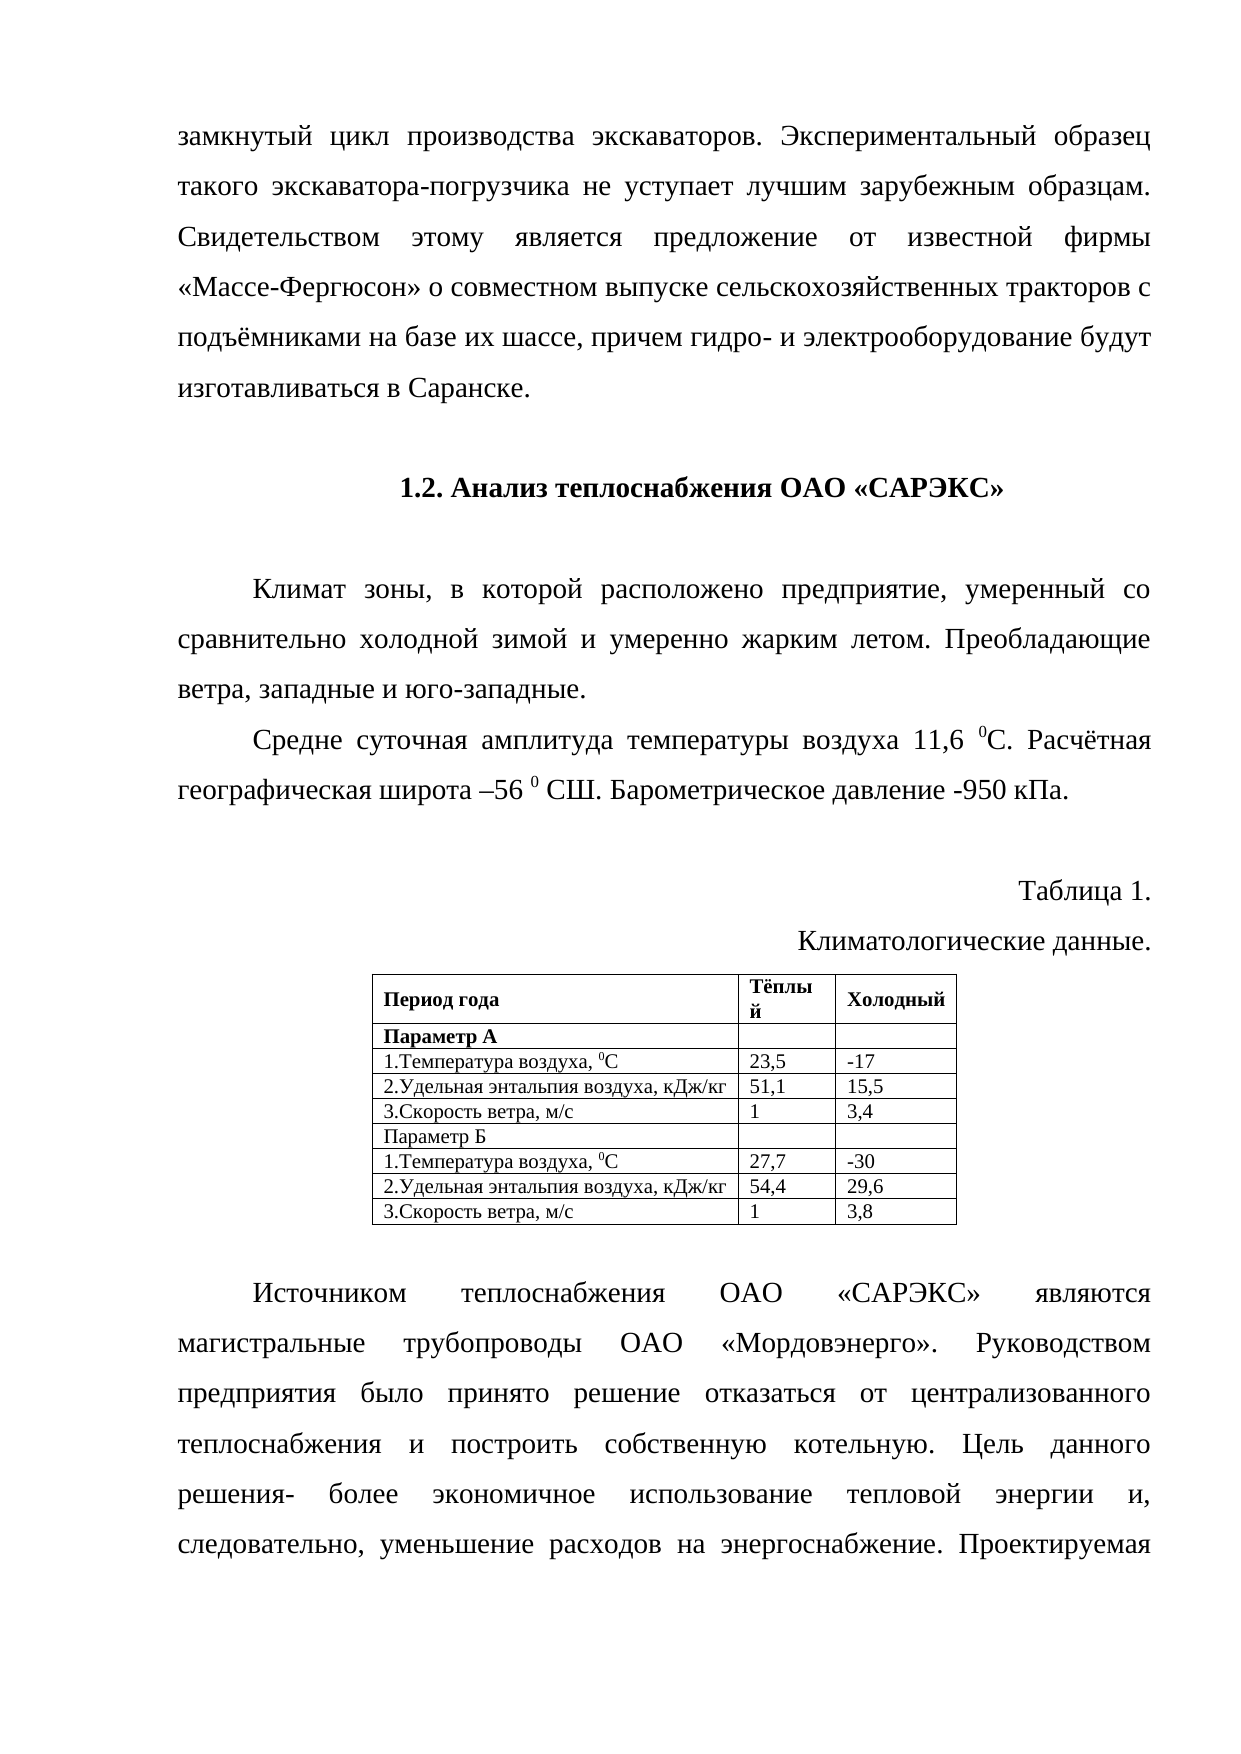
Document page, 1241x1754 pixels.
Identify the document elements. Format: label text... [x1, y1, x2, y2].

table_cell -17 [836, 1049, 956, 1073]
table_cell 1 [739, 1199, 835, 1223]
table_cell Параметр А [373, 1024, 738, 1048]
text Таблица 1. [177, 873, 1152, 906]
table_cell 27,7 [739, 1149, 835, 1173]
table_cell [739, 1124, 835, 1148]
table_cell 15,5 [836, 1074, 956, 1098]
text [177, 1275, 1152, 1560]
table_cell 23,5 [739, 1049, 835, 1073]
table_cell 1.Температура воздуха, 0С [373, 1149, 738, 1173]
table_cell 3.Скорость ветра, м/с [373, 1199, 738, 1223]
table_cell [836, 1024, 956, 1048]
table_cell 1 [739, 1099, 835, 1123]
table_cell 54,4 [739, 1174, 835, 1198]
table_cell 3.Скорость ветра, м/с [373, 1099, 738, 1123]
text 1.2. Анализ теплоснабжения ОАО «САРЭКС» [177, 470, 1152, 504]
table_cell -30 [836, 1149, 956, 1173]
table_cell 2.Удельная энтальпия воздуха, кДж/кг [373, 1174, 738, 1198]
table_cell [739, 1024, 835, 1048]
table_cell 3,8 [836, 1199, 956, 1223]
table_cell 3,4 [836, 1099, 956, 1123]
table_cell 1.Температура воздуха, 0С [373, 1049, 738, 1073]
text Климатологические данные. [177, 923, 1152, 957]
text Средне суточная амплитуда температуры воздуха 11,6 0С. Расчётная географическая широта –56 0 СШ. Барометрическое давление -950 кПа. [177, 722, 1152, 806]
table_cell 29,6 [836, 1174, 956, 1198]
table_cell Параметр Б [373, 1124, 738, 1148]
table_cell 51,1 [739, 1074, 835, 1098]
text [177, 118, 1152, 403]
text Климат зоны, в которой расположено предприятие, умеренный со сравнительно холодной зимой и умеренно жарким летом. Преобладающие ветра, западные и юго-западные. [177, 571, 1152, 705]
table_header Тёплый [739, 975, 835, 1023]
table_cell [836, 1124, 956, 1148]
table_header Период года [373, 975, 738, 1023]
table_cell 2.Удельная энтальпия воздуха, кДж/кг [373, 1074, 738, 1098]
table_header Холодный [836, 975, 956, 1023]
